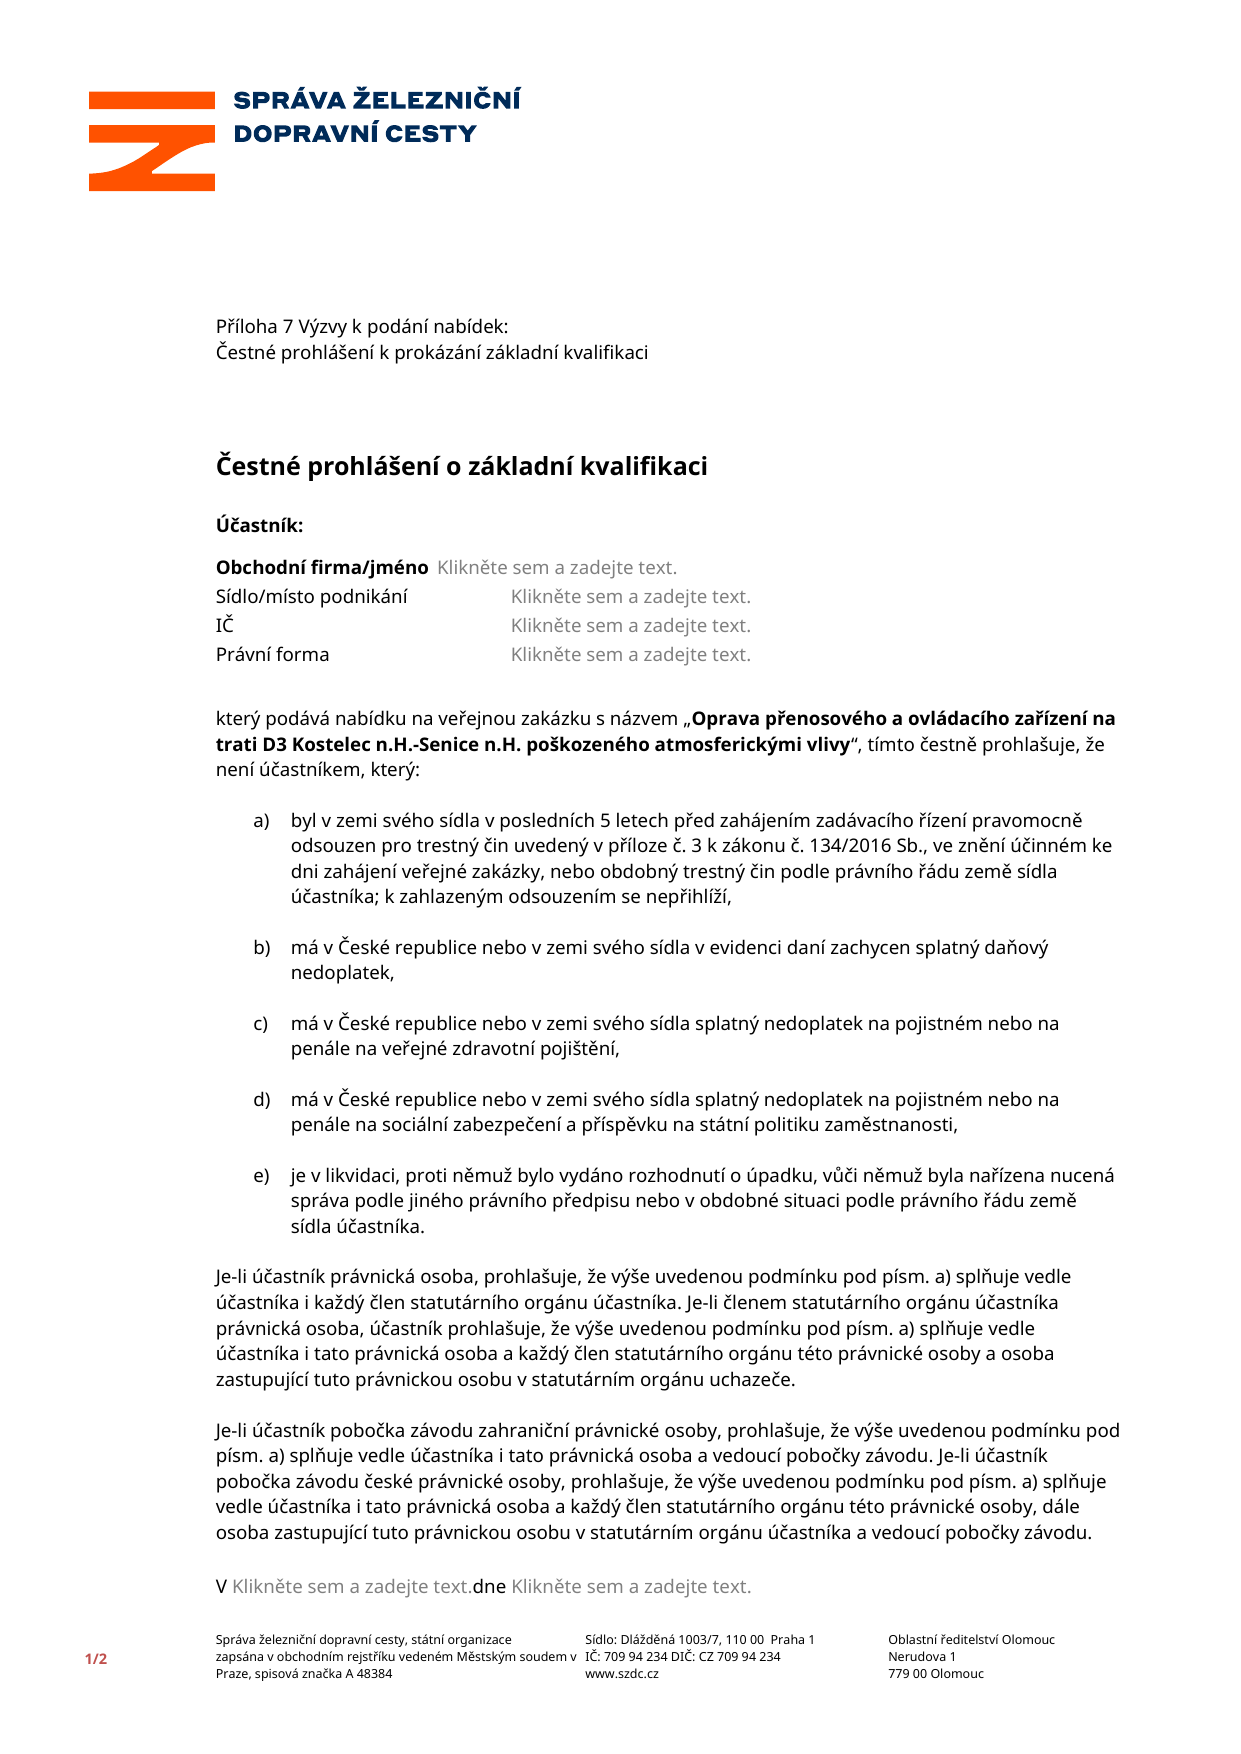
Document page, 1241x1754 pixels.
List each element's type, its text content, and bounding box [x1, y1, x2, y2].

text Je-li účastník pobočka závodu zahraniční právnické osoby, prohlašuje, že výše uvedenou podmínku pod písm. a) splňuje vedle účastníka i tato právnická osoba a vedoucí pobočky závodu. Je-li účastník pobočka závodu české právnické osoby, prohlašuje, že výše uvedenou podmínku pod písm. a) splňuje vedle účastníka i tato právnická osoba a každý člen statutárního orgánu této právnické osoby, dále osoba zastupující tuto právnickou osobu v statutárním orgánu účastníka a vedoucí pobočky závodu. [216, 1417, 1122, 1544]
list byl v zemi svého sídla v posledních 5 letech před zahájením zadávacího řízení pravomocně odsouzen pro trestný čin uvedený v příloze č. 3 k zákonu č. 134/2016 Sb., ve znění účinném ke dni zahájení veřejné zakázky, nebo obdobný trestný čin podle právního řádu země sídla účastníka; k zahlazeným odsouzením se nepřihlíží, [253, 807, 1122, 909]
text Sídlo/místo podnikání [216, 581, 1122, 609]
list je v likvidaci, proti němuž bylo vydáno rozhodnutí o úpadku, vůči němuž byla nařízena nucená správa podle jiného právního předpisu nebo v obdobné situaci podle právního řádu země sídla účastníka. [253, 1162, 1122, 1239]
text který podává nabídku na veřejnou zakázku s názvem „Oprava přenosového a ovládacího zařízení na trati D3 Kostelec n.H.-Senice n.H. poškozeného atmosferickými vlivy“, tímto čestně prohlašuje, že není účastníkem, který: [216, 705, 1122, 782]
list má v České republice nebo v zemi svého sídla splatný nedoplatek na pojistném nebo na penále na sociální zabezpečení a příspěvku na státní politiku zaměstnanosti, [253, 1086, 1122, 1137]
text Příloha 7 Výzvy k podání nabídek: [216, 313, 1122, 339]
text Obchodní firma/jméno [216, 552, 1122, 581]
title Čestné prohlášení o základní kvalifikaci [216, 449, 1122, 483]
text Čestné prohlášení k prokázání základní kvalifikaci [216, 339, 1122, 364]
text Právní forma [216, 638, 1122, 667]
list má v České republice nebo v zemi svého sídla v evidenci daní zachycen splatný daňový nedoplatek, [253, 934, 1122, 985]
text IČ [216, 609, 1122, 638]
text V dne [216, 1570, 1121, 1599]
text Účastník: [216, 508, 1122, 539]
text Je-li účastník právnická osoba, prohlašuje, že výše uvedenou podmínku pod písm. a) splňuje vedle účastníka i každý člen statutárního orgánu účastníka. Je-li členem statutárního orgánu účastníka právnická osoba, účastník prohlašuje, že výše uvedenou podmínku pod písm. a) splňuje vedle účastníka i tato právnická osoba a každý člen statutárního orgánu této právnické osoby a osoba zastupující tuto právnickou osobu v statutárním orgánu uchazeče. [216, 1264, 1122, 1391]
list má v České republice nebo v zemi svého sídla splatný nedoplatek na pojistném nebo na penále na veřejné zdravotní pojištění, [253, 1010, 1122, 1061]
